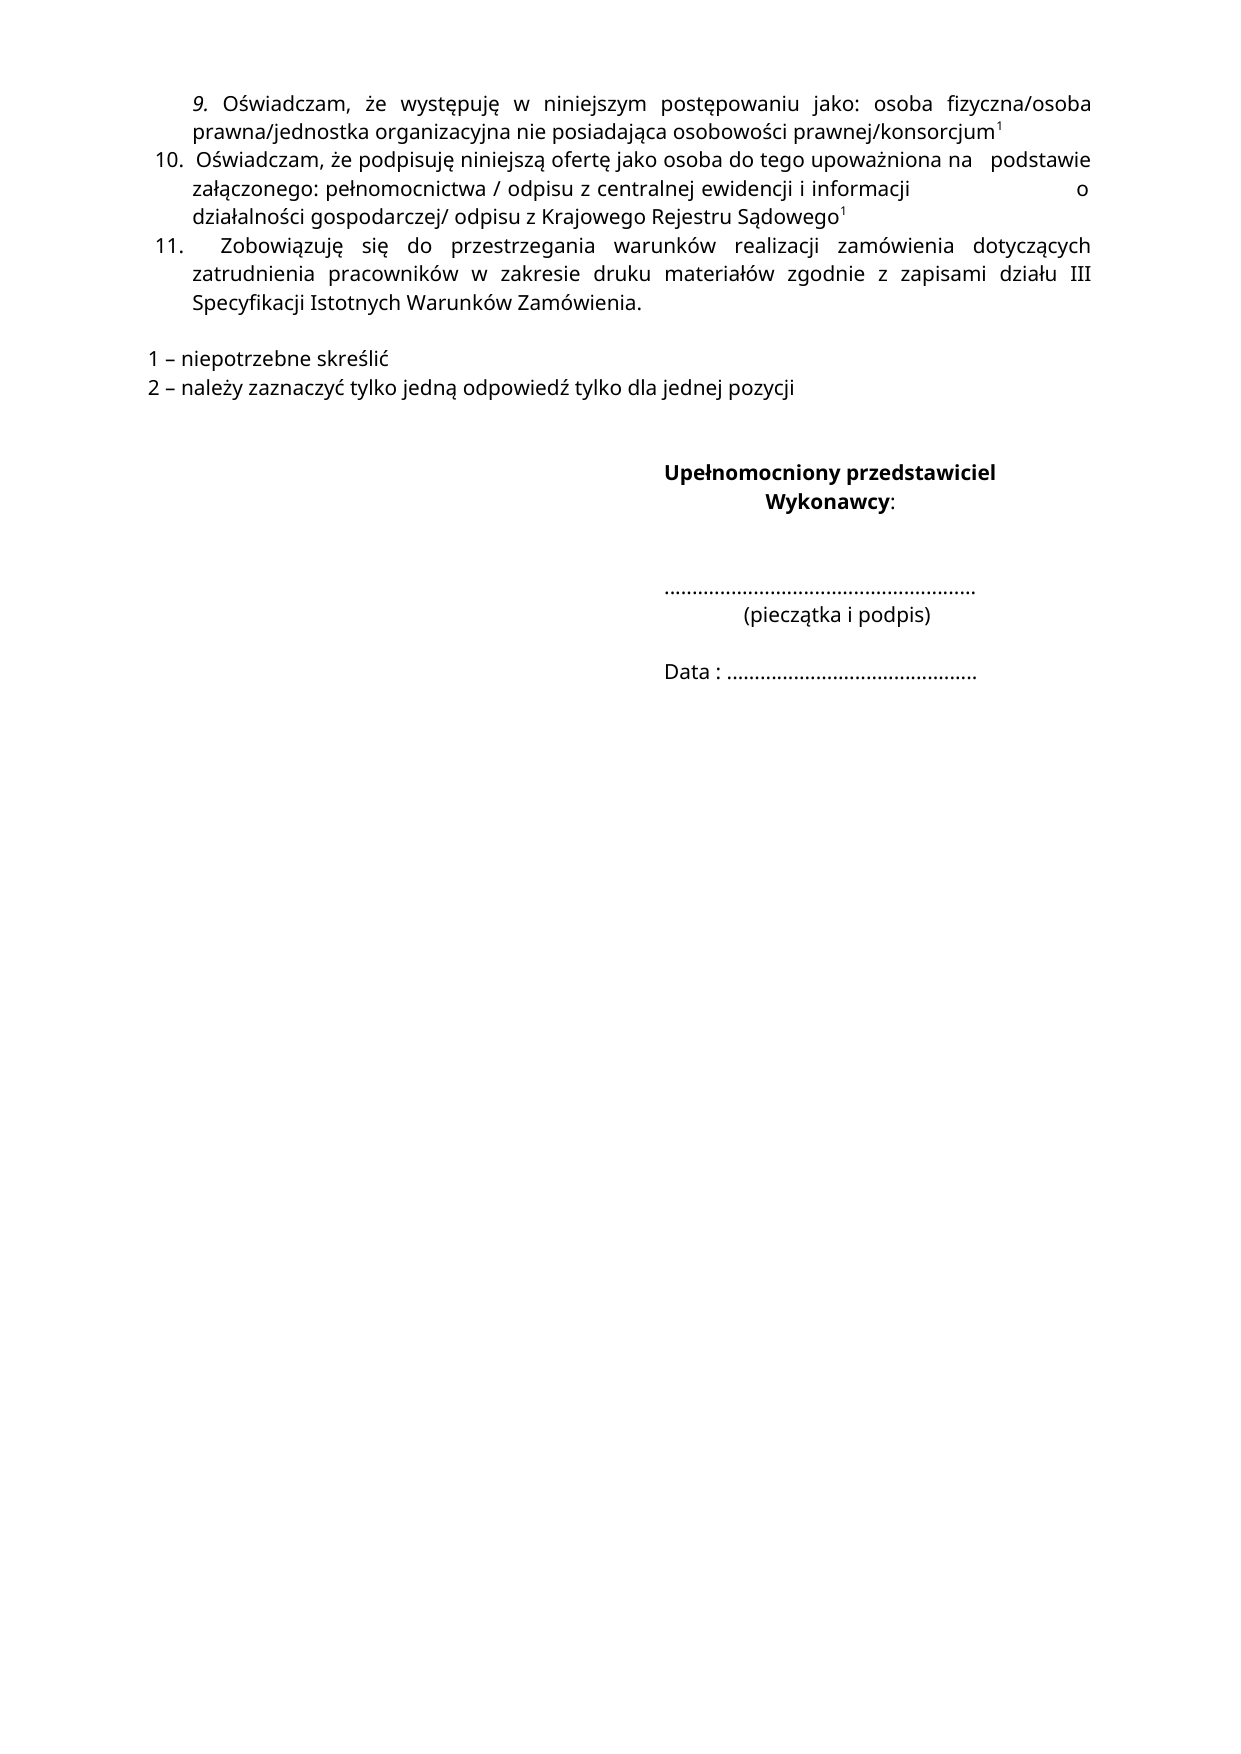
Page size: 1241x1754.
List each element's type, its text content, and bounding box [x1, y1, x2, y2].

text ........................................................ [590, 572, 1093, 601]
text Data : ............................................. [590, 657, 1093, 686]
text 2 – należy zaznaczyć tylko jedną odpowiedź tylko dla jednej pozycji [148, 373, 1093, 401]
text Wykonawcy: [738, 487, 1093, 515]
text 10. Oświadczam, że podpisuję niniejszą ofertę jako osoba do tego upoważniona na podstawie załączonego: pełnomocnictwa / odpisu z centralnej ewidencji i informacji o działalności gospodarczej/ odpisu z Krajowego Rejestru Sądowego1 [154, 146, 1093, 231]
text 1 – niepotrzebne skreślić [148, 344, 1093, 373]
text Upełnomocniony przedstawiciel [664, 458, 1093, 487]
text 11. Zobowiązuję się do przestrzegania warunków realizacji zamówienia dotyczących zatrudnienia pracowników w zakresie druku materiałów zgodnie z zapisami działu III Specyfikacji Istotnych Warunków Zamówienia. [154, 231, 1093, 316]
text (pieczątka i podpis) [738, 601, 1093, 629]
text 9. Oświadczam, że występuję w niniejszym postępowaniu jako: osoba fizyczna/osoba prawna/jednostka organizacyjna nie posiadająca osobowości prawnej/konsorcjum1 [192, 89, 1093, 146]
